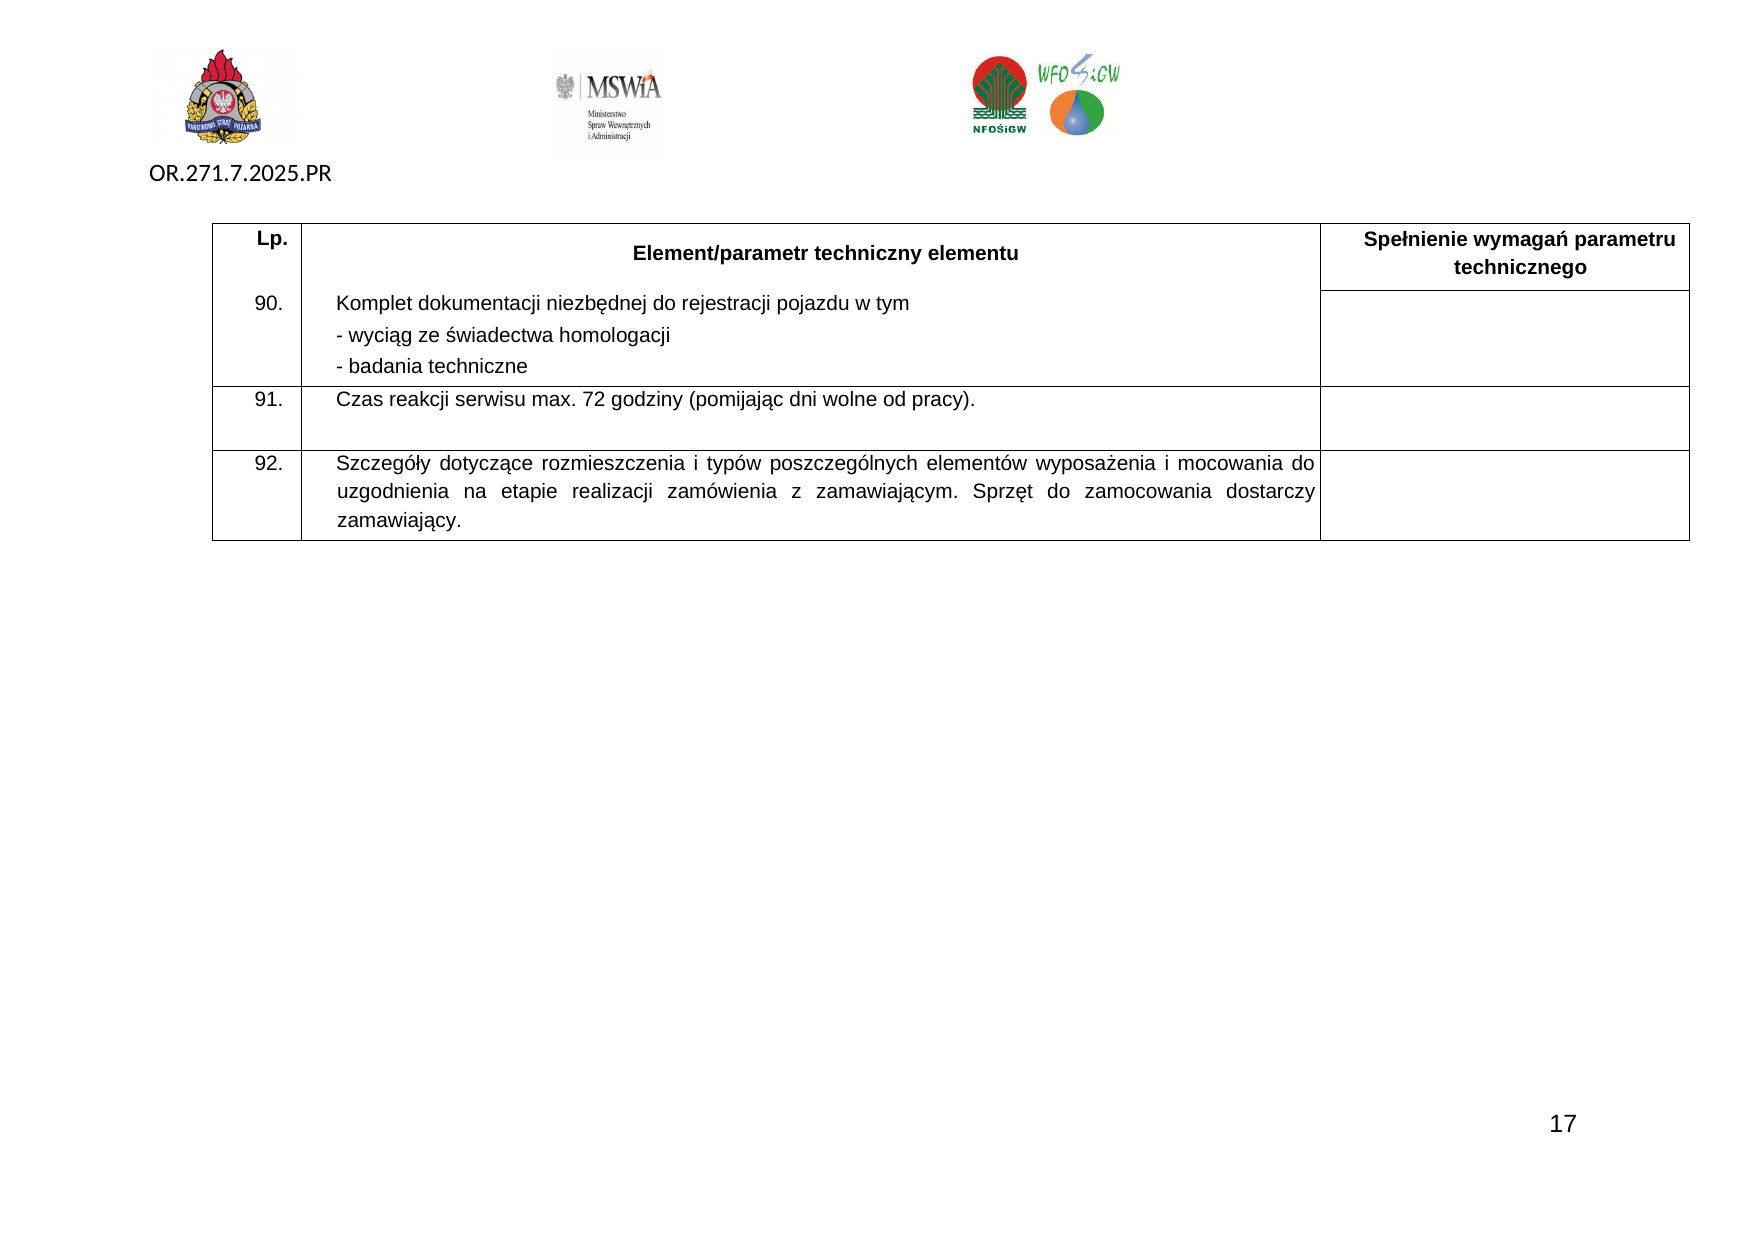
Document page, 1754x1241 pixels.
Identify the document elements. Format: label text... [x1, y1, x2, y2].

table_cell Czas reakcji serwisu max. 72 godziny (pomijając dni wolne od pracy). [302, 387, 1320, 450]
table_header Spełnienie wymagań parametru technicznego [1321, 224, 1689, 290]
table_cell [213, 451, 301, 540]
picture [148, 44, 302, 144]
table_cell Szczegóły dotyczące rozmieszczenia i typów poszczególnych elementów wyposażenia i mocowania do uzgodnienia na etapie realizacji zamówienia z zamawiającym. Sprzęt do zamocowania dostarczy zamawiający. [302, 451, 1320, 540]
table_header Element/parametr techniczny elementu [302, 224, 1320, 290]
table_cell [1497, 291, 1689, 386]
table_cell [213, 387, 301, 450]
table_cell [213, 290, 301, 386]
table_cell [1497, 451, 1689, 540]
table_header Lp. [213, 224, 301, 290]
picture [964, 43, 1126, 152]
table_cell [1321, 451, 1497, 540]
picture [551, 48, 666, 161]
table_cell [1497, 387, 1689, 450]
table_cell [1321, 291, 1497, 386]
table_cell Komplet dokumentacji niezbędnej do rejestracji pojazdu w tym - wyciąg ze świadectwa homologacji - badania techniczne [302, 290, 1320, 386]
table_cell [1321, 387, 1497, 450]
